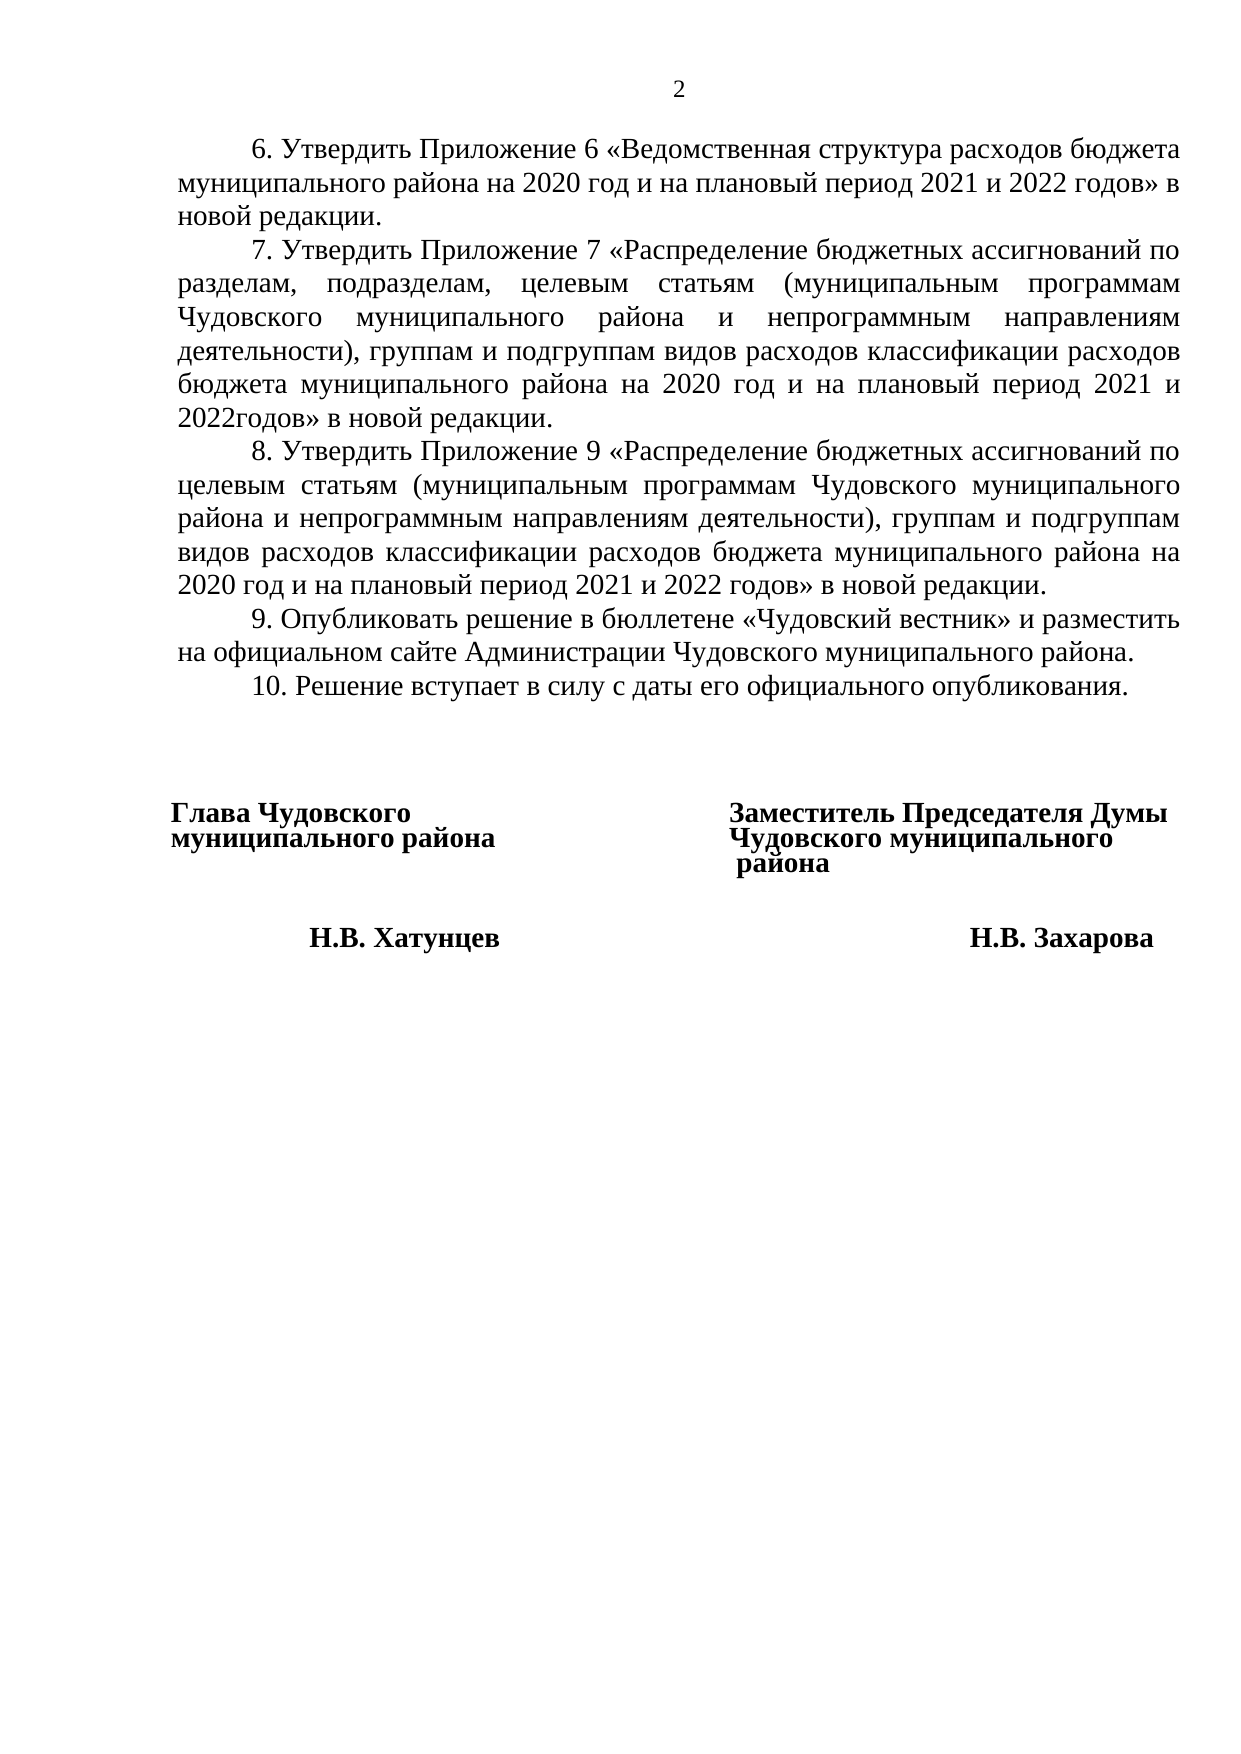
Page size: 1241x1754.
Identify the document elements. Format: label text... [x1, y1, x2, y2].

text 6. Утвердить Приложение 6 «Ведомственная структура расходов бюджета муниципального района на 2020 год и на плановый период 2021 и 2022 годов» в новой редакции. [177, 131, 1181, 232]
table_header Глава Чудовского муниципального района Н.В. Хатунцев [159, 802, 659, 952]
table_header Заместитель Председателя Думы Чудовского муниципального района Н.В. Захарова [659, 802, 1181, 952]
text 9. Опубликовать решение в бюллетене «Чудовский вестник» и разместить на официальном сайте Администрации Чудовского муниципального района. [177, 601, 1181, 668]
text 8. Утвердить Приложение 9 «Распределение бюджетных ассигнований по целевым статьям (муниципальным программам Чудовского муниципального района и непрограммным направлениям деятельности), группам и подгруппам видов расходов классификации расходов бюджета муниципального района на 2020 год и на плановый период 2021 и 2022 годов» в новой редакции. [177, 433, 1181, 601]
text 10. Решение вступает в силу с даты его официального опубликования. [177, 668, 1181, 702]
text 7. Утвердить Приложение 7 «Распределение бюджетных ассигнований по разделам, подразделам, целевым статьям (муниципальным программам Чудовского муниципального района и непрограммным направлениям деятельности), группам и подгруппам видов расходов классификации расходов бюджета муниципального района на 2020 год и на плановый период 2021 и 2022годов» в новой редакции. [177, 232, 1181, 433]
